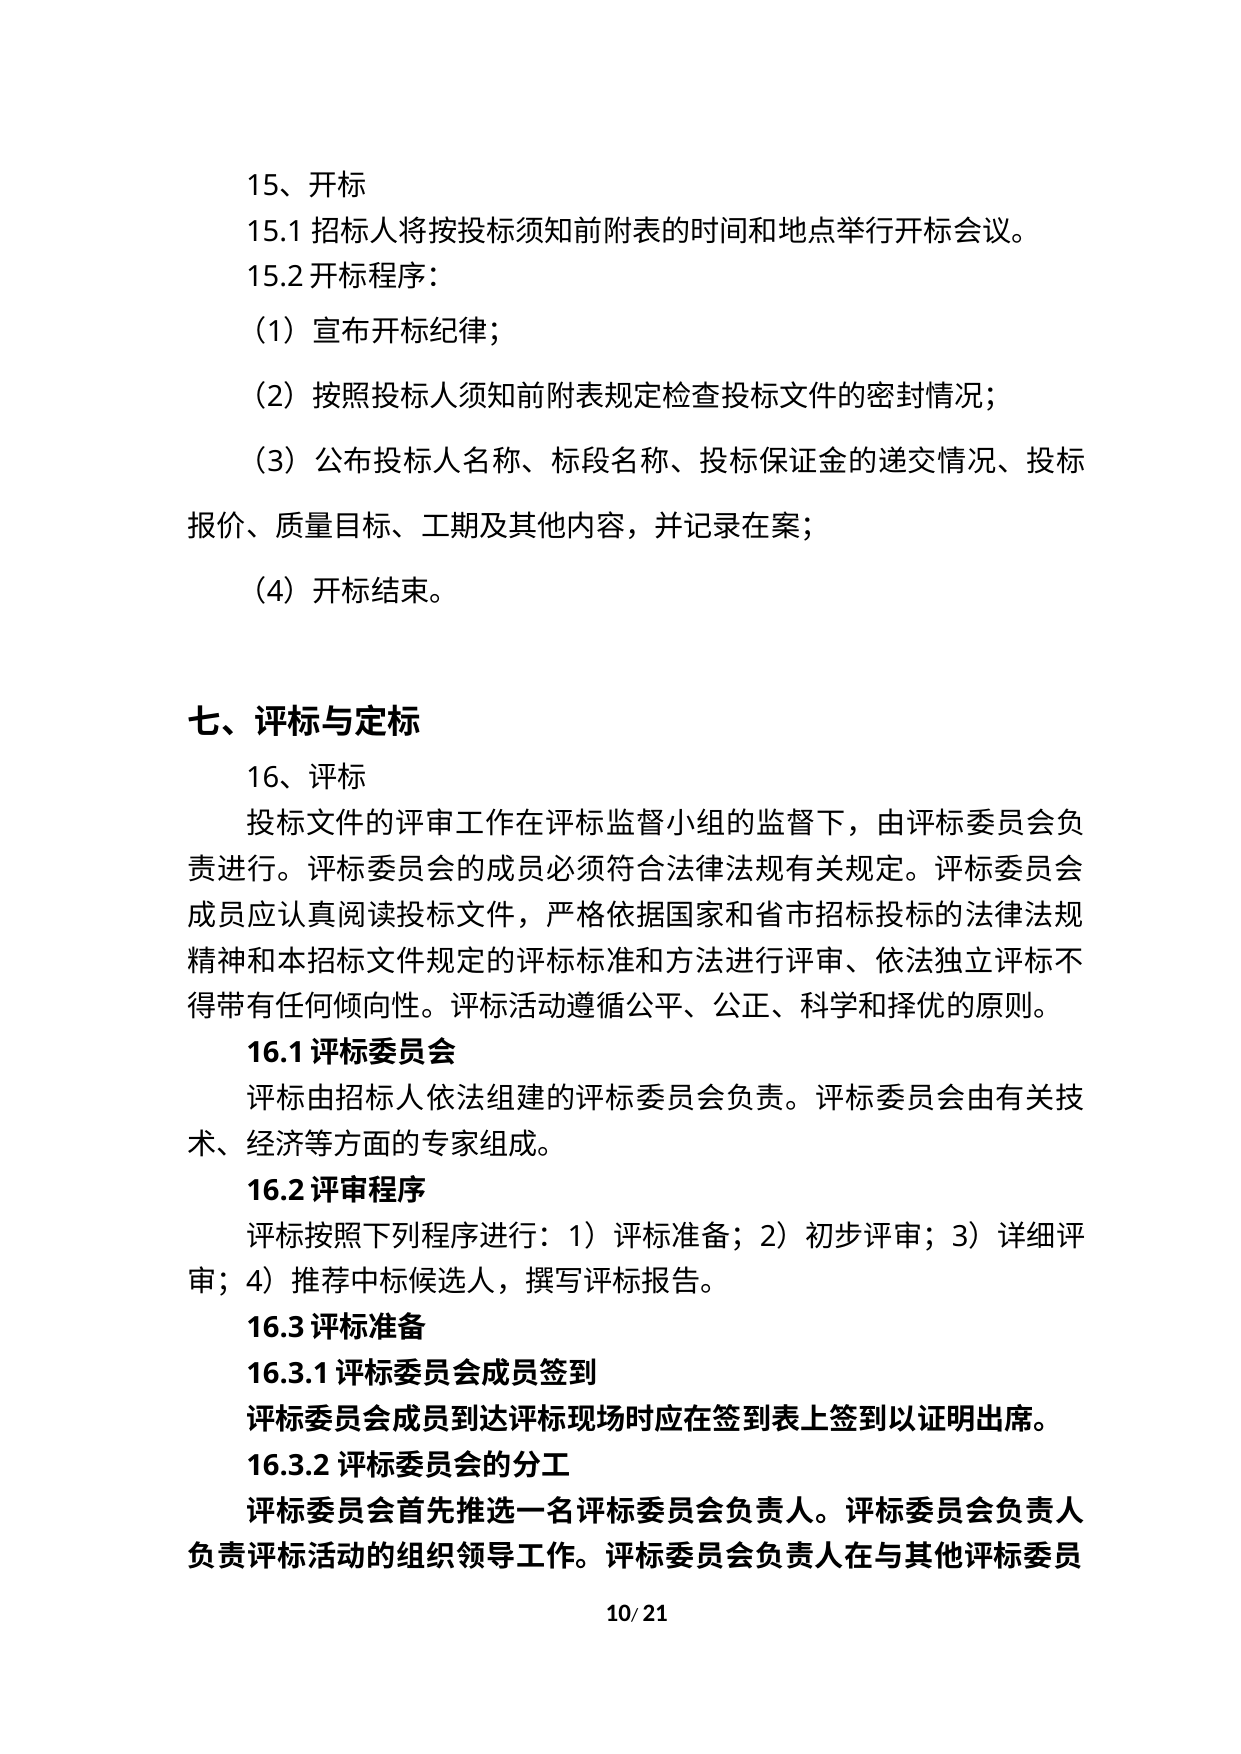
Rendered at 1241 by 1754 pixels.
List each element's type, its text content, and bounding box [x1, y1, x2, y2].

text 16.2评审程序 [187, 1163, 1085, 1209]
text （3）公布投标人名称、标段名称、投标保证金的递交情况、投标报价、质量目标、工期及其他内容，并记录在案； [187, 426, 1085, 556]
text 16.3.2 评标委员会的分工 [187, 1438, 1085, 1484]
text 15、开标 [187, 158, 1085, 204]
text 评标按照下列程序进行：1）评标准备；2）初步评审；3）详细评审；4）推荐中标候选人，撰写评标报告。 [187, 1209, 1085, 1301]
text （1）宣布开标纪律； [187, 296, 1085, 361]
text 16.1评标委员会 [187, 1026, 1085, 1072]
text 16.3评标准备 [187, 1301, 1085, 1347]
text 16.3.1评标委员会成员签到 [187, 1347, 1085, 1393]
text 七、评标与定标 [187, 686, 1085, 751]
text （2）按照投标人须知前附表规定检查投标文件的密封情况； [187, 361, 1085, 426]
text （4）开标结束。 [187, 556, 1085, 621]
text 16、评标 [187, 751, 1085, 797]
text 评标由招标人依法组建的评标委员会负责。评标委员会由有关技术、经济等方面的专家组成。 [187, 1072, 1085, 1163]
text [187, 1484, 1085, 1576]
text 投标文件的评审工作在评标监督小组的监督下，由评标委员会负责进行。评标委员会的成员必须符合法律法规有关规定。评标委员会成员应认真阅读投标文件，严格依据国家和省市招标投标的法律法规精神和本招标文件规定的评标标准和方法进行评审、依法独立评标不得带有任何倾向性。评标活动遵循公平、公正、科学和择优的原则。 [187, 797, 1085, 1026]
text 15.2开标程序： [187, 250, 1085, 296]
text 评标委员会成员到达评标现场时应在签到表上签到以证明出席。 [187, 1393, 1085, 1438]
text 15.1 招标人将按投标须知前附表的时间和地点举行开标会议。 [187, 204, 1085, 250]
